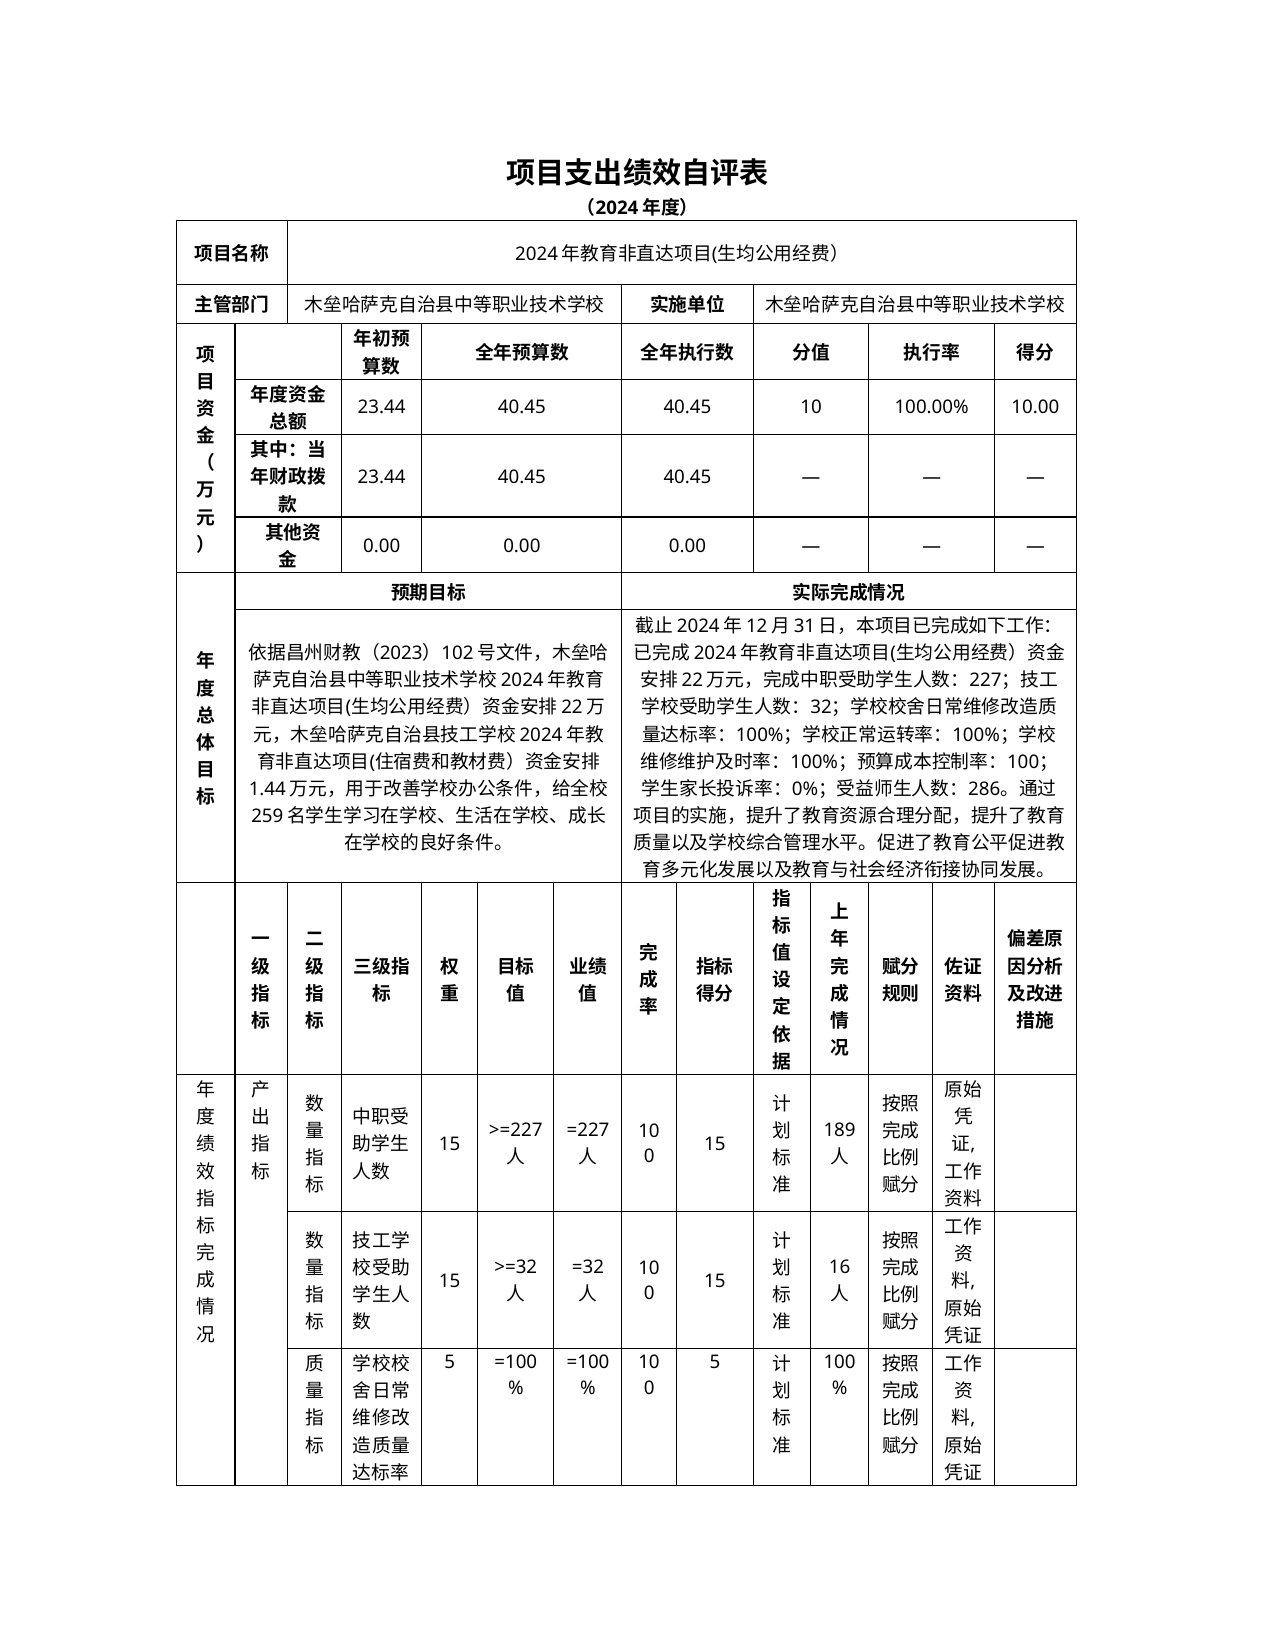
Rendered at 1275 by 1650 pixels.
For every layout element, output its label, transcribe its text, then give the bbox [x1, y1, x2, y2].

table_cell [995, 1212, 1076, 1348]
table_cell 10.00 [995, 380, 1076, 434]
table_cell 年度资金总额 [236, 380, 341, 434]
table_cell 执行率 [869, 324, 994, 378]
table_cell 赋分规则 [869, 883, 932, 1074]
table_cell =32人 [554, 1212, 621, 1348]
table_cell 业绩值 [554, 883, 621, 1074]
table_cell — [754, 518, 868, 572]
table_cell 数量指标 [288, 1212, 341, 1348]
table_cell 项目资金 （万元） [177, 324, 234, 572]
table_cell 23.44 [342, 435, 421, 516]
table_cell 指标值设定依据 [754, 883, 810, 1074]
table_cell 佐证资料 [933, 883, 994, 1074]
table_cell [236, 324, 341, 378]
table_cell 0.00 [342, 518, 421, 572]
table_cell — [754, 435, 868, 516]
table_cell 100 [622, 1349, 676, 1484]
table_cell 年度总体目标 [177, 573, 234, 882]
table_cell =100% [478, 1349, 553, 1484]
table_cell 得分 [995, 324, 1076, 378]
table_cell 一级指标 [236, 883, 287, 1074]
table_cell 上年完成情况 [811, 883, 868, 1074]
table_cell 原始凭证,工作资料 [933, 1075, 994, 1211]
table_cell 预期目标 [236, 573, 621, 609]
table_cell 23.44 [342, 380, 421, 434]
table_cell 100% [811, 1349, 868, 1484]
table_cell 技工学校受助学生人数 [342, 1212, 421, 1348]
table_cell 16人 [811, 1212, 868, 1348]
table_cell 按照完成比例赋分 [869, 1212, 932, 1348]
table_cell 0.00 [422, 518, 621, 572]
table_cell 二级指标 [288, 883, 341, 1074]
table_cell 权重 [422, 883, 477, 1074]
table_cell 5 [422, 1349, 477, 1484]
table_cell 分值 [754, 324, 868, 378]
table_cell 实际完成情况 [622, 573, 1076, 609]
table_cell 数量指标 [288, 1075, 341, 1211]
table_cell >=227人 [478, 1075, 553, 1211]
table_cell 工作资料,原始凭证 [933, 1349, 994, 1484]
table_header 项目名称 [177, 221, 287, 283]
table_cell 产出指标 [236, 1075, 287, 1484]
table_cell 按照完成比例赋分 [869, 1349, 932, 1484]
table_cell 100 [622, 1075, 676, 1211]
table_cell 189人 [811, 1075, 868, 1211]
table_cell 目标值 [478, 883, 553, 1074]
table_cell 100 [622, 1212, 676, 1348]
table_cell 质量指标 [288, 1349, 341, 1484]
table_cell 其他资金 [236, 518, 341, 572]
table_cell 15 [677, 1212, 753, 1348]
table_cell 40.45 [622, 380, 753, 434]
table_cell — [995, 435, 1076, 516]
table_cell 0.00 [622, 518, 753, 572]
table_cell =100% [554, 1349, 621, 1484]
table_cell 偏差原因分析及改进措施 [995, 883, 1076, 1074]
table_cell 主管部门 [177, 285, 287, 323]
table_cell 年度绩效指标完成情况 [177, 1075, 234, 1484]
table_cell 计划标准 [754, 1212, 810, 1348]
table_cell 中职受助学生人数 [342, 1075, 421, 1211]
table_cell 全年预算数 [422, 324, 621, 378]
table_cell 木垒哈萨克自治县中等职业技术学校 [288, 285, 621, 323]
table_cell 100.00% [869, 380, 994, 434]
table_cell >=32人 [478, 1212, 553, 1348]
table_cell 15 [677, 1075, 753, 1211]
text （2024年度） [187, 192, 1087, 219]
table_cell 40.45 [422, 435, 621, 516]
table_cell 40.45 [422, 380, 621, 434]
table_cell 年初预算数 [342, 324, 421, 378]
table_cell 计划标准 [754, 1075, 810, 1211]
table_cell 40.45 [622, 435, 753, 516]
table_cell 学校校舍日常维修改造质量达标率 [342, 1349, 421, 1484]
table_cell — [869, 518, 994, 572]
text 项目支出绩效自评表 [187, 150, 1087, 192]
table_cell 三级指标 [342, 883, 421, 1074]
table_cell [177, 883, 234, 1074]
table_cell 计划标准 [754, 1349, 810, 1484]
table_cell 5 [677, 1349, 753, 1484]
table_cell 指标得分 [677, 883, 753, 1074]
table_cell 工作资料,原始凭证 [933, 1212, 994, 1348]
table_cell 15 [422, 1075, 477, 1211]
table_cell — [995, 518, 1076, 572]
table_cell 木垒哈萨克自治县中等职业技术学校 [754, 285, 1076, 323]
table_header 2024年教育非直达项目(生均公用经费） [288, 221, 1076, 283]
table_cell =227人 [554, 1075, 621, 1211]
table_cell — [869, 435, 994, 516]
table_cell 完成率 [622, 883, 676, 1074]
table_cell [995, 1075, 1076, 1211]
table_cell 按照完成比例赋分 [869, 1075, 932, 1211]
table_cell 依据昌州财教（2023）102号文件，木垒哈萨克自治县中等职业技术学校2024年教育非直达项目(生均公用经费）资金安排22万元，木垒哈萨克自治县技工学校2024年教育非直达项目(住宿费和教材费）资金安排1.44万元，用于改善学校办公条件，给全校259名学生学习在学校、生活在学校、成长在学校的良好条件。 [236, 610, 621, 882]
table_cell 其中：当年财政拨款 [236, 435, 341, 516]
table_cell 实施单位 [622, 285, 753, 323]
table_cell 10 [754, 380, 868, 434]
table_cell [995, 1349, 1076, 1484]
table_cell 15 [422, 1212, 477, 1348]
table_cell 截止2024年12月31日，本项目已完成如下工作：已完成2024年教育非直达项目(生均公用经费）资金安排22万元，完成中职受助学生人数：227；技工学校受助学生人数：32；学校校舍日常维修改造质量达标率：100%；学校正常运转率：100%；学校维修维护及时率：100%；预算成本控制率：100；学生家长投诉率：0%；受益师生人数：286。通过项目的实施，提升了教育资源合理分配，提升了教育质量以及学校综合管理水平。促进了教育公平促进教育多元化发展以及教育与社会经济衔接协同发展。 [622, 610, 1076, 882]
table_cell 全年执行数 [622, 324, 753, 378]
